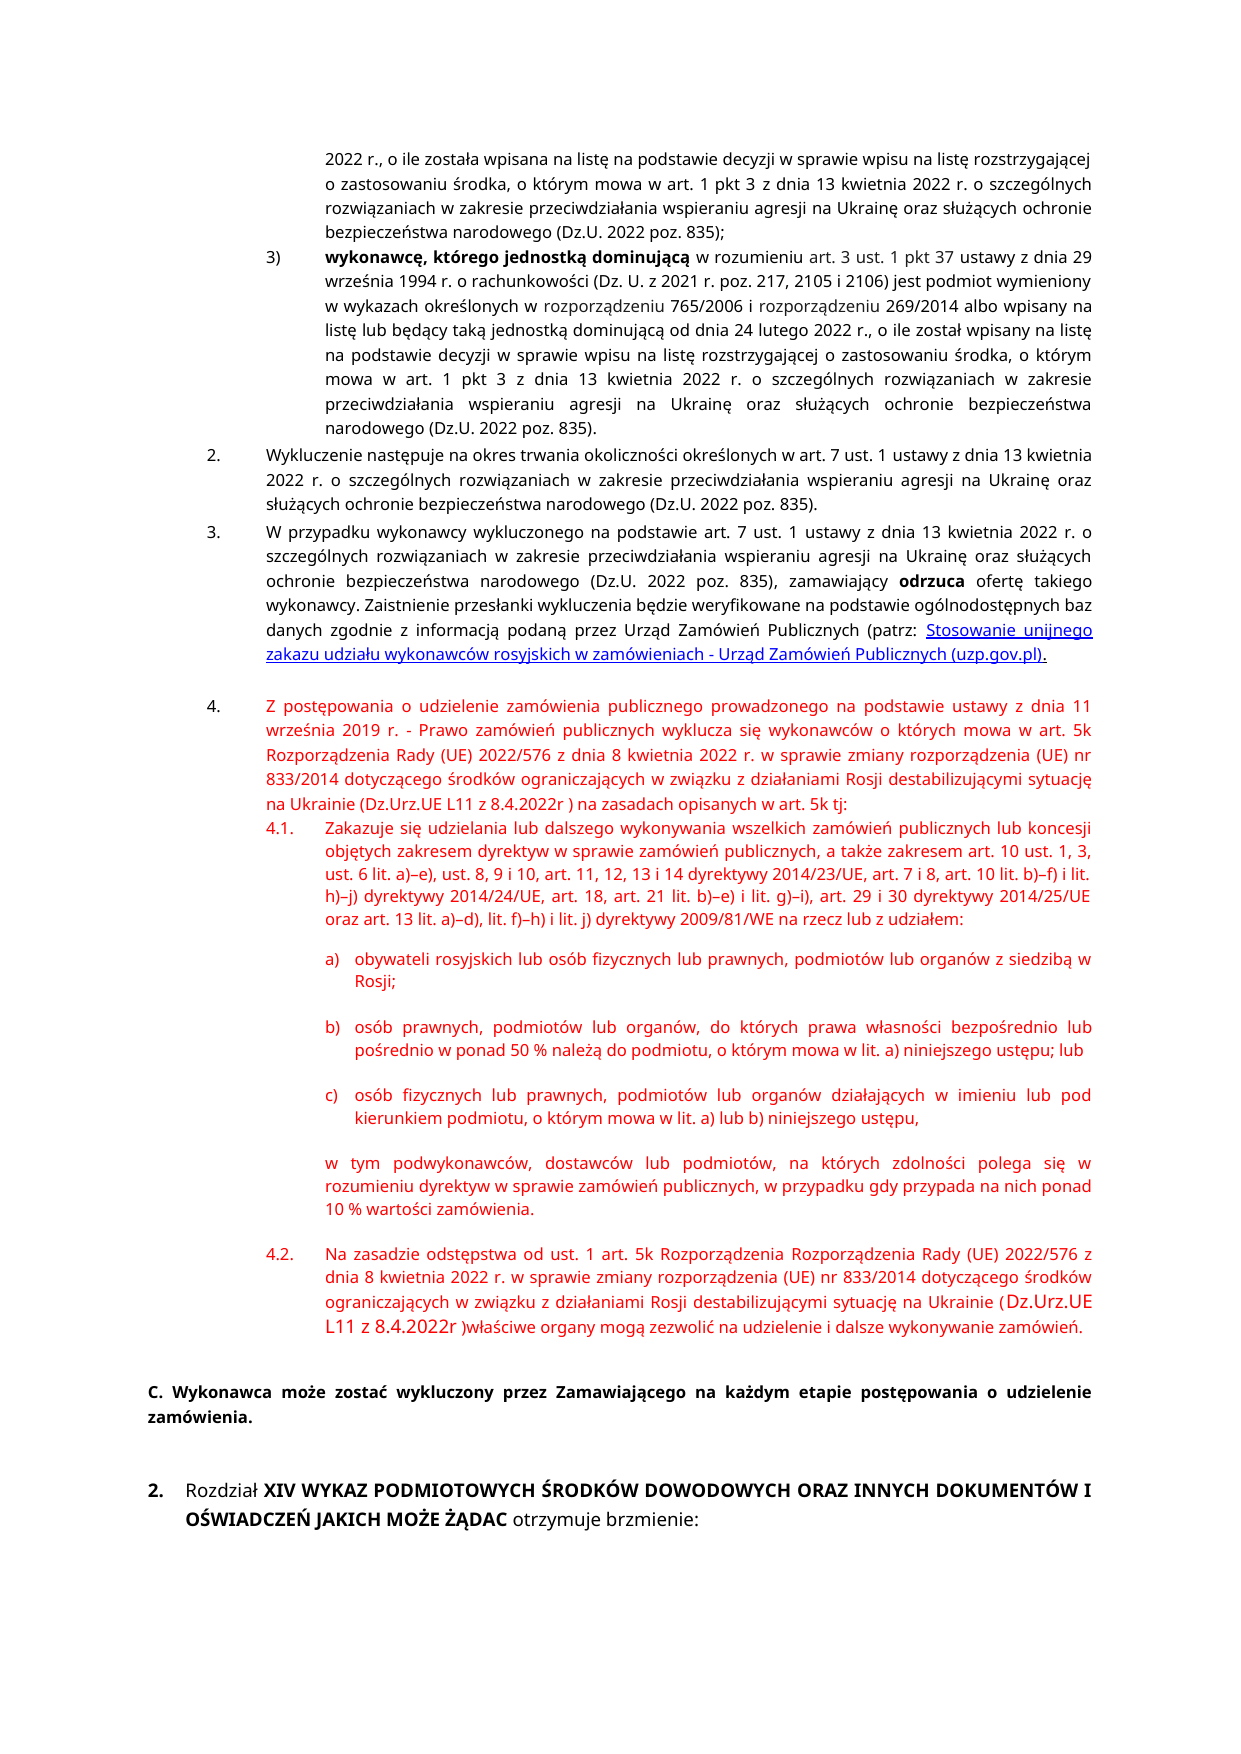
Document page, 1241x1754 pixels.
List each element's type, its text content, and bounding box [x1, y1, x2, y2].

text b) osób prawnych, podmiotów lub organów, do których prawa własności bezpośrednio lub pośrednio w ponad 50 % należą do podmiotu, o którym mowa w lit. a) niniejszego ustępu; lub [325, 1016, 1093, 1061]
text 4.2. Na zasadzie odstępstwa od ust. 1 art. 5k Rozporządzenia Rozporządzenia Rady (UE) 2022/576 z dnia 8 kwietnia 2022 r. w sprawie zmiany rozporządzenia (UE) nr 833/2014 dotyczącego środków ograniczających w związku z działaniami Rosji destabilizującymi sytuację na Ukrainie (Dz.Urz.UE L11 z 8.4.2022r )właściwe organy mogą zezwolić na udzielenie i dalsze wykonywanie zamówień. [266, 1243, 1093, 1339]
text 4. Z postępowania o udzielenie zamówienia publicznego prowadzonego na podstawie ustawy z dnia 11 września 2019 r. - Prawo zamówień publicznych wyklucza się wykonawców o których mowa w art. 5k Rozporządzenia Rady (UE) 2022/576 z dnia 8 kwietnia 2022 r. w sprawie zmiany rozporządzenia (UE) nr 833/2014 dotyczącego środków ograniczających w związku z działaniami Rosji destabilizującymi sytuację na Ukrainie (Dz.Urz.UE L11 z 8.4.2022r ) na zasadach opisanych w art. 5k tj: [207, 694, 1093, 815]
list wykonawcę, którego jednostką dominującą w rozumieniu art. 3 ust. 1 pkt 37 ustawy z dnia 29 września 1994 r. o rachunkowości (Dz. U. z 2021 r. poz. 217, 2105 i 2106) jest podmiot wymieniony w wykazach określonych w rozporządzeniu 765/2006 i rozporządzeniu 269/2014 albo wpisany na listę lub będący taką jednostką dominującą od dnia 24 lutego 2022 r., o ile został wpisany na listę na podstawie decyzji w sprawie wpisu na listę rozstrzygającej o zastosowaniu środka, o którym mowa w art. 1 pkt 3 z dnia 13 kwietnia 2022 r. o szczególnych rozwiązaniach w zakresie przeciwdziałania wspieraniu agresji na Ukrainę oraz służących ochronie bezpieczeństwa narodowego (Dz.U. 2022 poz. 835). [266, 246, 1093, 439]
text C. Wykonawca może zostać wykluczony przez Zamawiającego na każdym etapie postępowania o udzielenie zamówienia. [148, 1381, 1093, 1428]
list 4.1. Zakazuje się udzielania lub dalszego wykonywania wszelkich zamówień publicznych lub koncesji objętych zakresem dyrektyw w sprawie zamówień publicznych, a także zakresem art. 10 ust. 1, 3, ust. 6 lit. a)–e), ust. 8, 9 i 10, art. 11, 12, 13 i 14 dyrektywy 2014/23/UE, art. 7 i 8, art. 10 lit. b)–f) i lit. h)–j) dyrektywy 2014/24/UE, art. 18, art. 21 lit. b)–e) i lit. g)–i), art. 29 i 30 dyrektywy 2014/25/UE oraz art. 13 lit. a)–d), lit. f)–h) i lit. j) dyrektywy 2009/81/WE na rzecz lub z udziałem: [266, 817, 1093, 930]
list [266, 148, 1093, 244]
text c) osób fizycznych lub prawnych, podmiotów lub organów działających w imieniu lub pod kierunkiem podmiotu, o którym mowa w lit. a) lub b) niniejszego ustępu, [325, 1084, 1093, 1129]
text 3. W przypadku wykonawcy wykluczonego na podstawie art. 7 ust. 1 ustawy z dnia 13 kwietnia 2022 r. o szczególnych rozwiązaniach w zakresie przeciwdziałania wspieraniu agresji na Ukrainę oraz służących ochronie bezpieczeństwa narodowego (Dz.U. 2022 poz. 835), zamawiający odrzuca ofertę takiego wykonawcy. Zaistnienie przesłanki wykluczenia będzie weryfikowane na podstawie ogólnodostępnych baz danych zgodnie z informacją podaną przez Urząd Zamówień Publicznych (patrz: Stosowanie unijnego zakazu udziału wykonawców rosyjskich w zamówieniach - Urząd Zamówień Publicznych (uzp.gov.pl). [207, 520, 1093, 665]
list Rozdział XIV WYKAZ PODMIOTOWYCH ŚRODKÓW DOWODOWYCH ORAZ INNYCH DOKUMENTÓW I OŚWIADCZEŃ JAKICH MOŻE ŻĄDAC otrzymuje brzmienie: [148, 1477, 1093, 1532]
text w tym podwykonawców, dostawców lub podmiotów, na których zdolności polega się w rozumieniu dyrektyw w sprawie zamówień publicznych, w przypadku gdy przypada na nich ponad 10 % wartości zamówienia. [325, 1152, 1093, 1220]
text 2. Wykluczenie następuje na okres trwania okoliczności określonych w art. 7 ust. 1 ustawy z dnia 13 kwietnia 2022 r. o szczególnych rozwiązaniach w zakresie przeciwdziałania wspieraniu agresji na Ukrainę oraz służących ochronie bezpieczeństwa narodowego (Dz.U. 2022 poz. 835). [207, 444, 1093, 516]
text a) obywateli rosyjskich lub osób fizycznych lub prawnych, podmiotów lub organów z siedzibą w Rosji; [325, 947, 1093, 993]
